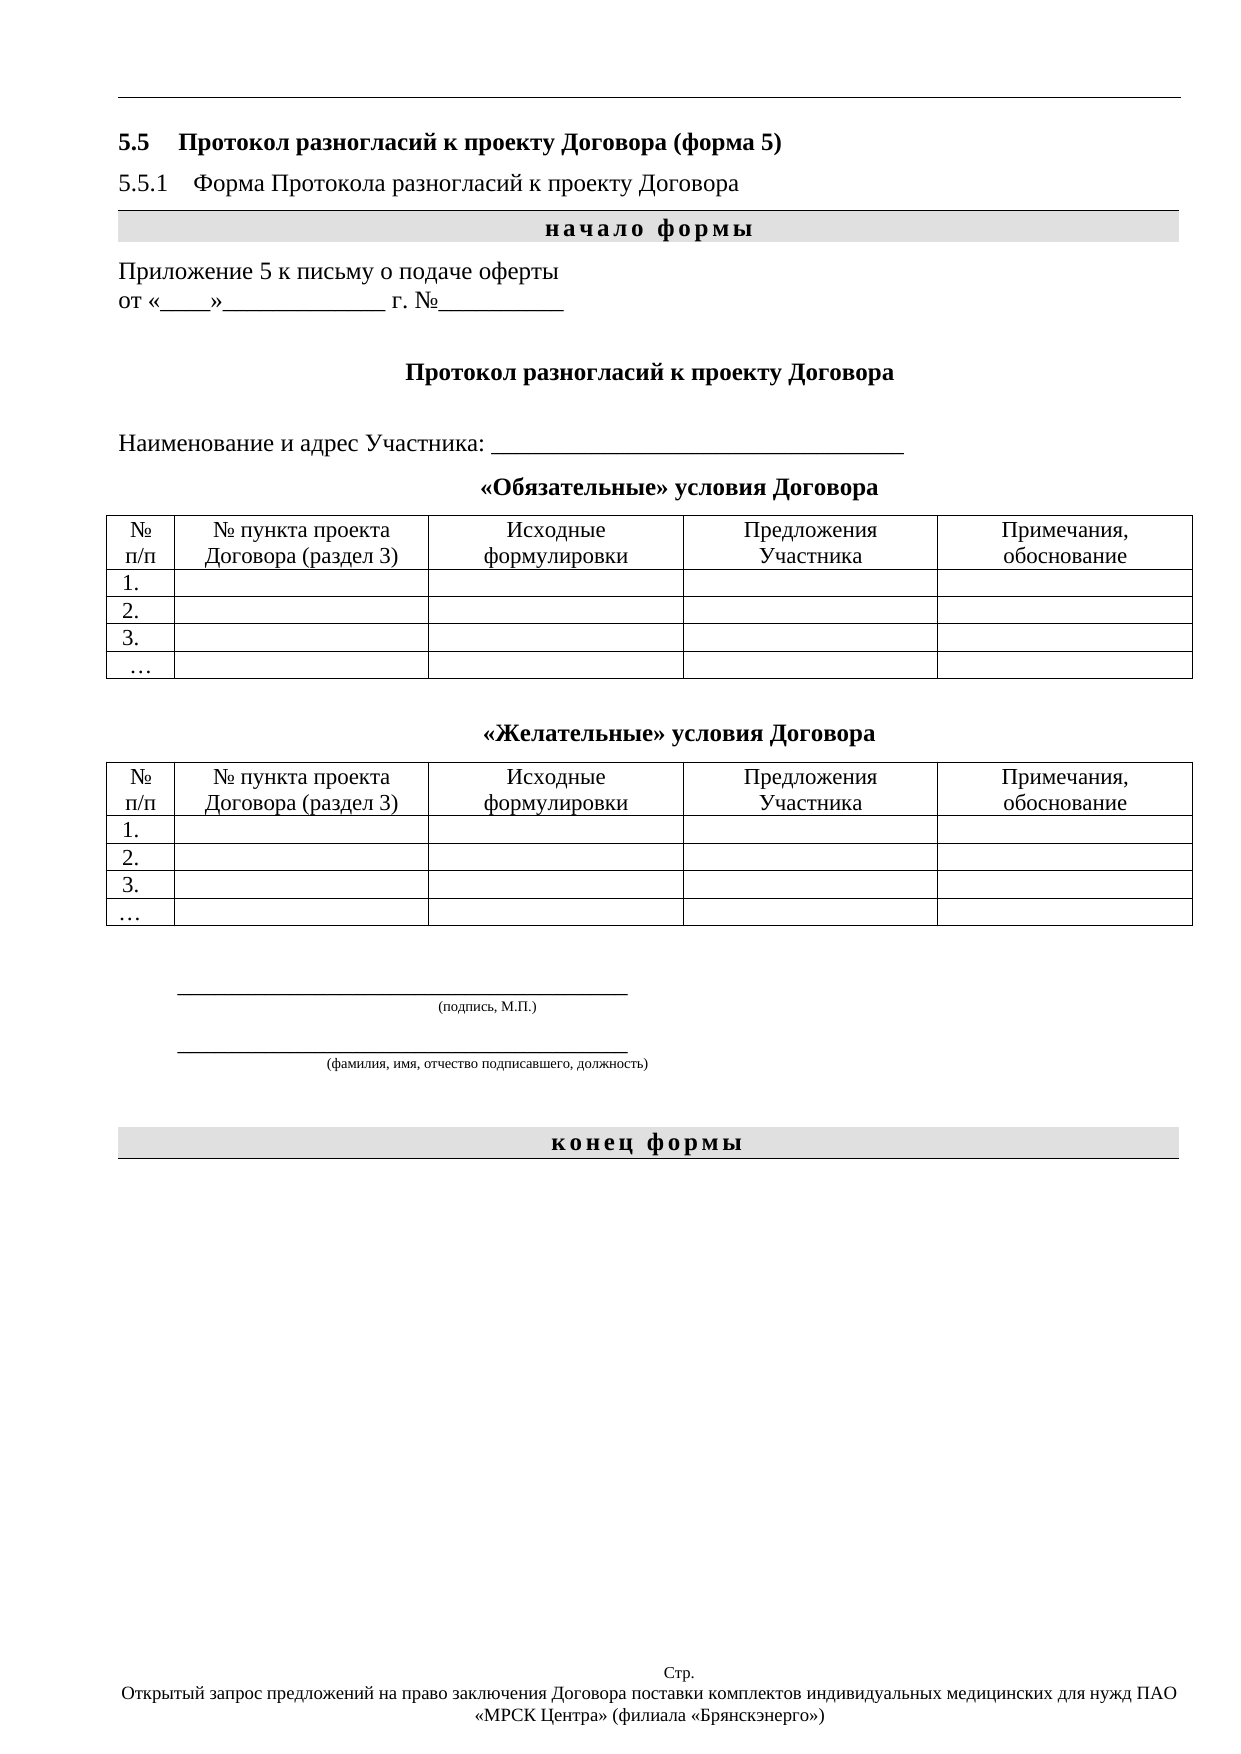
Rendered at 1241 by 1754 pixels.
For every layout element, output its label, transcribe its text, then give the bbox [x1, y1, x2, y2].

table_cell [684, 597, 937, 623]
table_cell [107, 844, 174, 870]
text (подпись, М.П.) [118, 998, 797, 1027]
table_cell [684, 871, 937, 898]
table_cell [429, 816, 683, 843]
table_header Исходные формулировки [429, 763, 683, 815]
table_cell [429, 624, 683, 651]
text Протокол разногласий к проекту Договора [118, 357, 1181, 385]
table_cell [429, 899, 683, 925]
table_cell [429, 844, 683, 870]
table_cell [107, 624, 174, 651]
table_cell [938, 624, 1192, 651]
table_header Предложения Участника [684, 763, 937, 815]
table_cell [938, 899, 1192, 925]
subtitle Протокол разногласий к проекту Договора (форма 5) [118, 127, 1181, 156]
table_cell [107, 570, 174, 596]
table_cell [684, 899, 937, 925]
table_cell [938, 652, 1192, 678]
table_header № пункта проекта Договора (раздел 3) [175, 516, 428, 568]
table_cell [107, 597, 174, 623]
text Наименование и адрес Участника: _________________________________ [118, 428, 1181, 457]
table_cell [938, 871, 1192, 898]
text Приложение 5 к письму о подаче оферты от «____»_____________ г. №__________ [118, 256, 1181, 313]
table_cell [429, 570, 683, 596]
table_cell [175, 624, 428, 651]
table_cell [938, 597, 1192, 623]
table_cell [107, 871, 174, 898]
table_cell [175, 899, 428, 925]
table_cell [938, 816, 1192, 843]
table_cell [429, 871, 683, 898]
text ____________________________________ [118, 969, 1181, 998]
table_cell [429, 652, 683, 678]
table_cell … [107, 899, 174, 925]
table_cell [429, 597, 683, 623]
text «Обязательные» условия Договора [118, 472, 1181, 500]
text (фамилия, имя, отчество подписавшего, должность) [118, 1055, 797, 1084]
table_header № пункта проекта Договора (раздел 3) [175, 763, 428, 815]
text «Желательные» условия Договора [118, 718, 1181, 747]
table_cell [175, 652, 428, 678]
table_header № п/п [107, 763, 174, 815]
table_cell [684, 624, 937, 651]
table_header Примечания, обоснование [938, 516, 1192, 568]
table_cell [175, 816, 428, 843]
table_cell … [107, 652, 174, 678]
text конец формы [118, 1127, 1179, 1158]
table_cell [684, 570, 937, 596]
table_cell [175, 570, 428, 596]
table_cell [175, 597, 428, 623]
table_cell [175, 871, 428, 898]
table_cell [938, 844, 1192, 870]
table_header № п/п [107, 516, 174, 568]
table_cell [684, 844, 937, 870]
table_cell [107, 816, 174, 843]
table_header Примечания, обоснование [938, 763, 1192, 815]
table_header Предложения Участника [684, 516, 937, 568]
subtitle Форма Протокола разногласий к проекту Договора [118, 168, 1181, 197]
table_header Исходные формулировки [429, 516, 683, 568]
table_cell [175, 844, 428, 870]
table_cell [938, 570, 1192, 596]
text начало формы [118, 211, 1179, 242]
text ____________________________________ [118, 1027, 1181, 1055]
table_cell [684, 652, 937, 678]
table_cell [684, 816, 937, 843]
